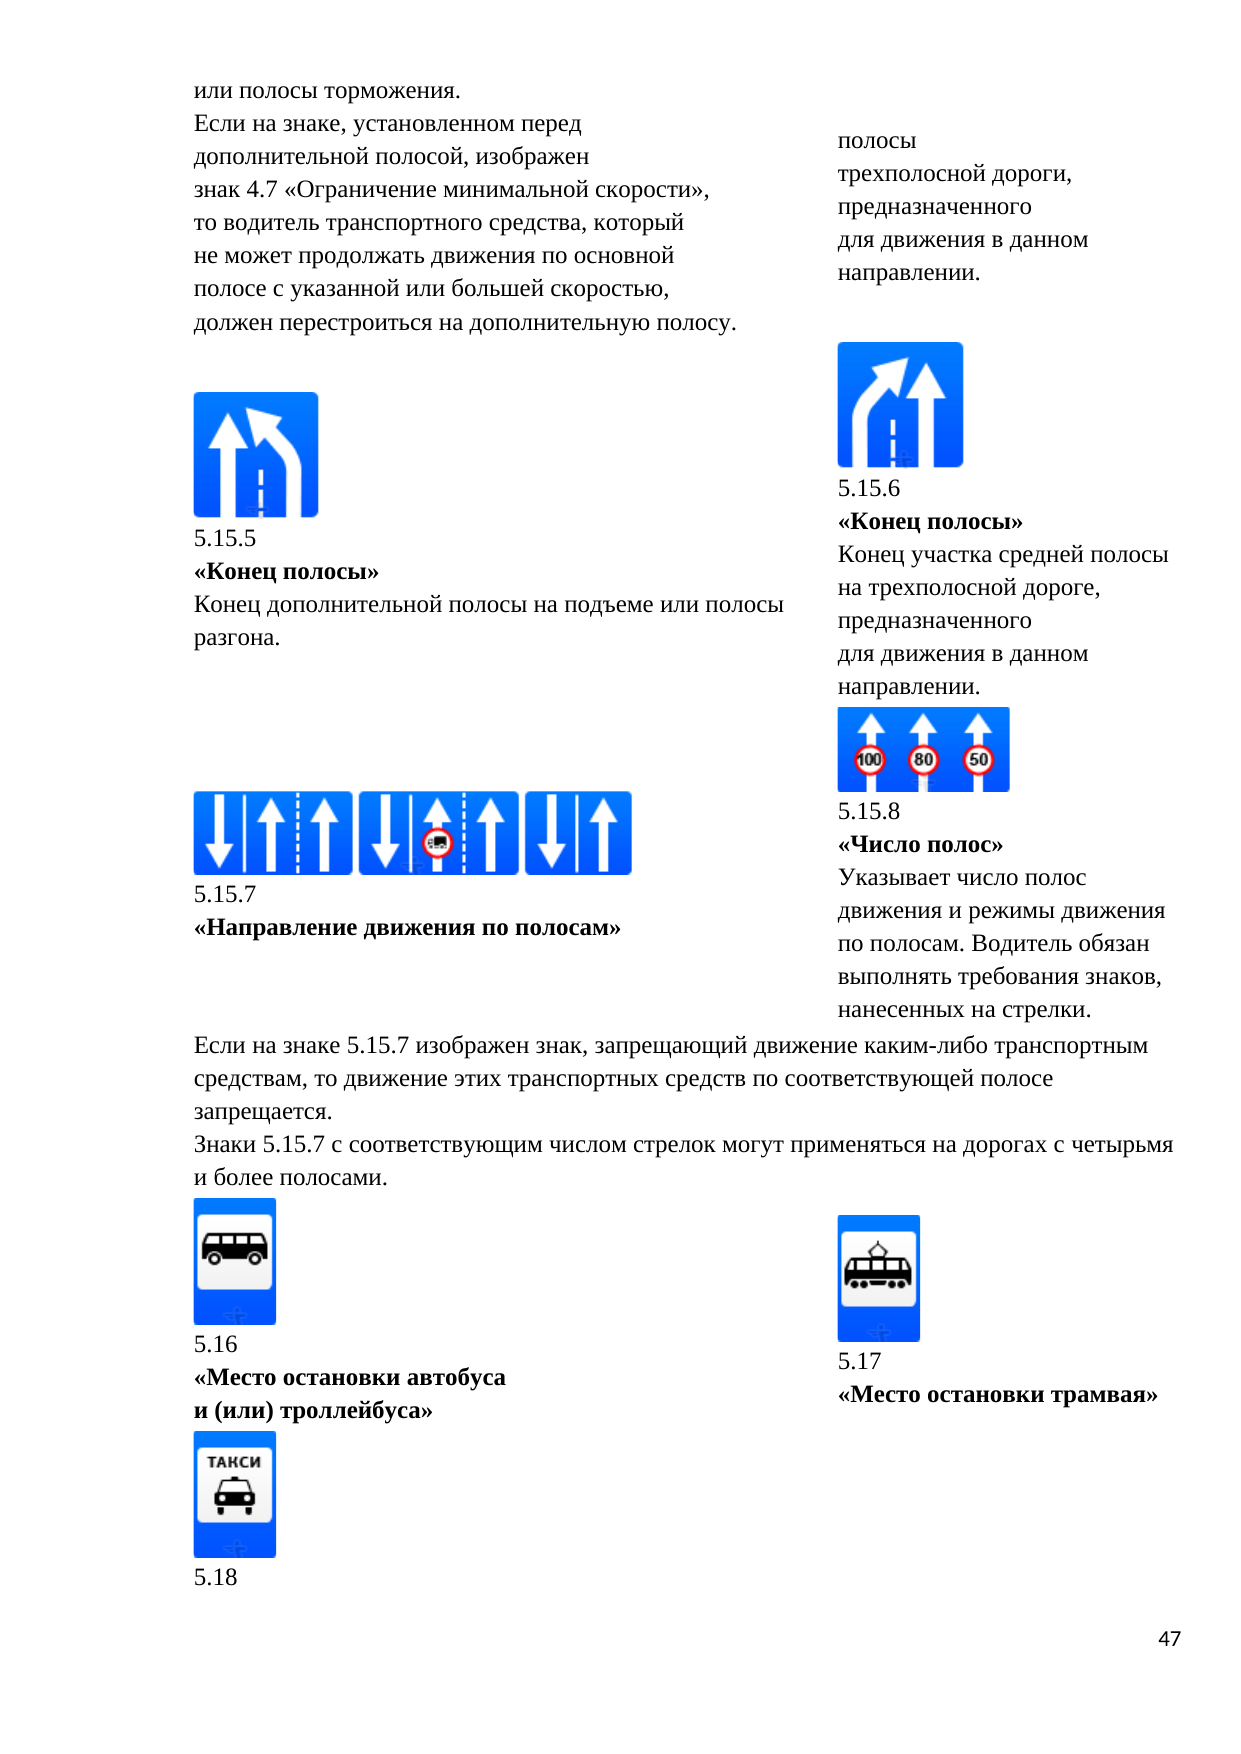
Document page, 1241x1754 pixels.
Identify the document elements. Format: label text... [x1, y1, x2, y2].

table_cell 5.16 «Место остановки автобуса и (или) троллейбуса» [192, 1197, 836, 1430]
picture [837, 342, 964, 469]
picture [193, 1431, 277, 1558]
picture [837, 707, 1010, 792]
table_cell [192, 1430, 1181, 1592]
table_cell 5.15.6 «Конец полосы» Конец участка средней полосы на трехполосной дороге, предназначенного для движения в данном направлении. [836, 341, 1181, 706]
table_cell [836, 74, 1181, 341]
table_cell 5.15.5 «Конец полосы» Конец дополнительной полосы на подъеме или полосы разгона. [192, 341, 836, 706]
table_cell 5.15.8 «Число полос» Указывает число полос движения и режимы движения по полосам. Водитель обязан выполнять требования знаков, нанесенных на стрелки. [836, 706, 1181, 1029]
table_cell Если на знаке 5.15.7 изображен знак, запрещающий движение каким-либо транспортным средствам, то движение этих транспортных средств по соответствующей полосе запрещается. Знаки 5.15.7 с соответствующим числом стрелок могут применяться на дорогах с четырьмя и более полосами. [192, 1029, 1181, 1197]
picture [837, 1215, 921, 1342]
table_cell 5.17 «Место остановки трамвая» [836, 1197, 1181, 1430]
table_cell 5.15.7 «Направление движения по полосам» [192, 706, 836, 1029]
picture [193, 392, 320, 519]
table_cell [192, 74, 836, 341]
picture [193, 790, 632, 875]
picture [193, 1198, 277, 1325]
